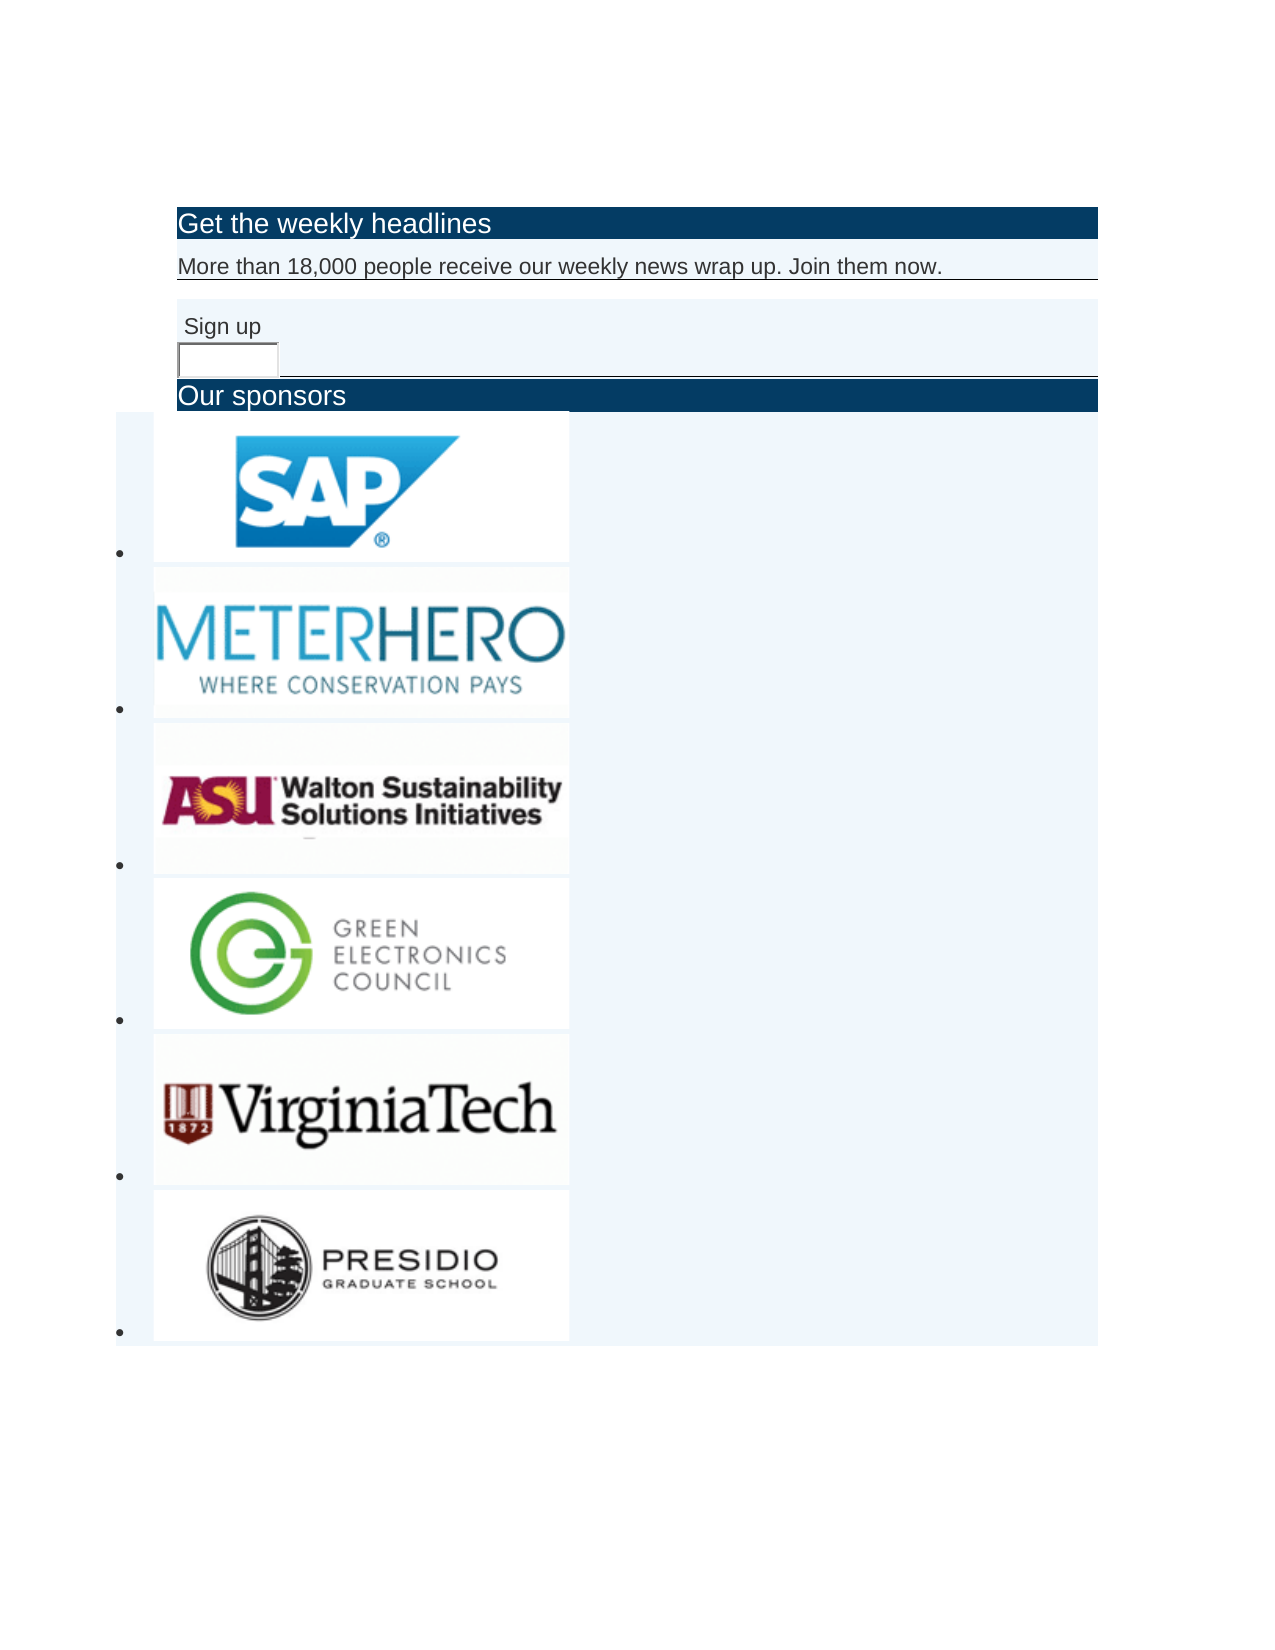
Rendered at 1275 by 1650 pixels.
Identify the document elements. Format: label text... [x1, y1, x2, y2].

text Our sponsors [177, 379, 1098, 412]
text Get the weekly headlines [177, 207, 1098, 239]
picture [153, 411, 570, 562]
picture [153, 723, 570, 874]
picture [153, 878, 570, 1029]
picture [153, 1034, 570, 1185]
picture [153, 567, 570, 718]
text Sign up [177, 299, 1098, 339]
text More than 18,000 people receive our weekly news wrap up. Join them now. [177, 239, 1098, 279]
picture [153, 1190, 570, 1341]
